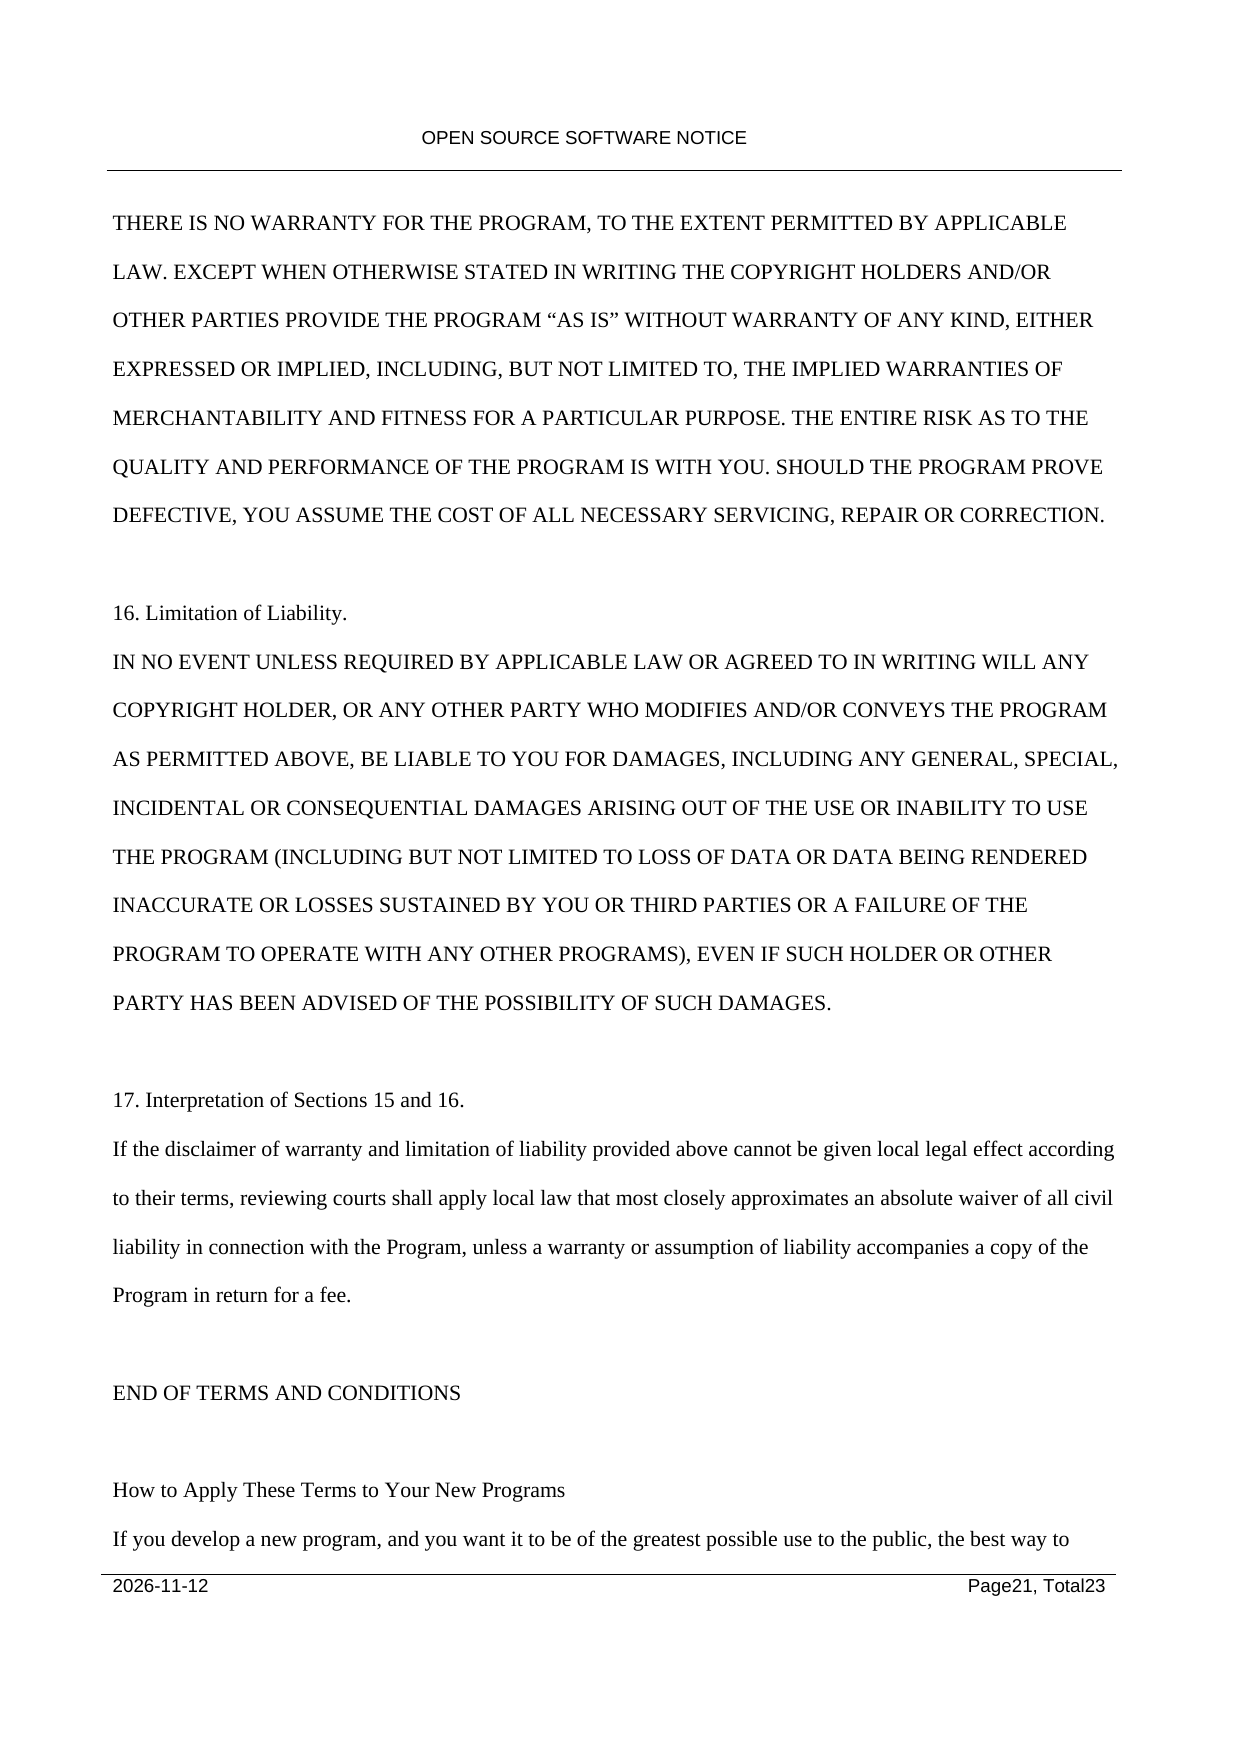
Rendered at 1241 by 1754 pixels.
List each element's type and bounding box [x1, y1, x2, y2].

text [112, 206, 1128, 1555]
